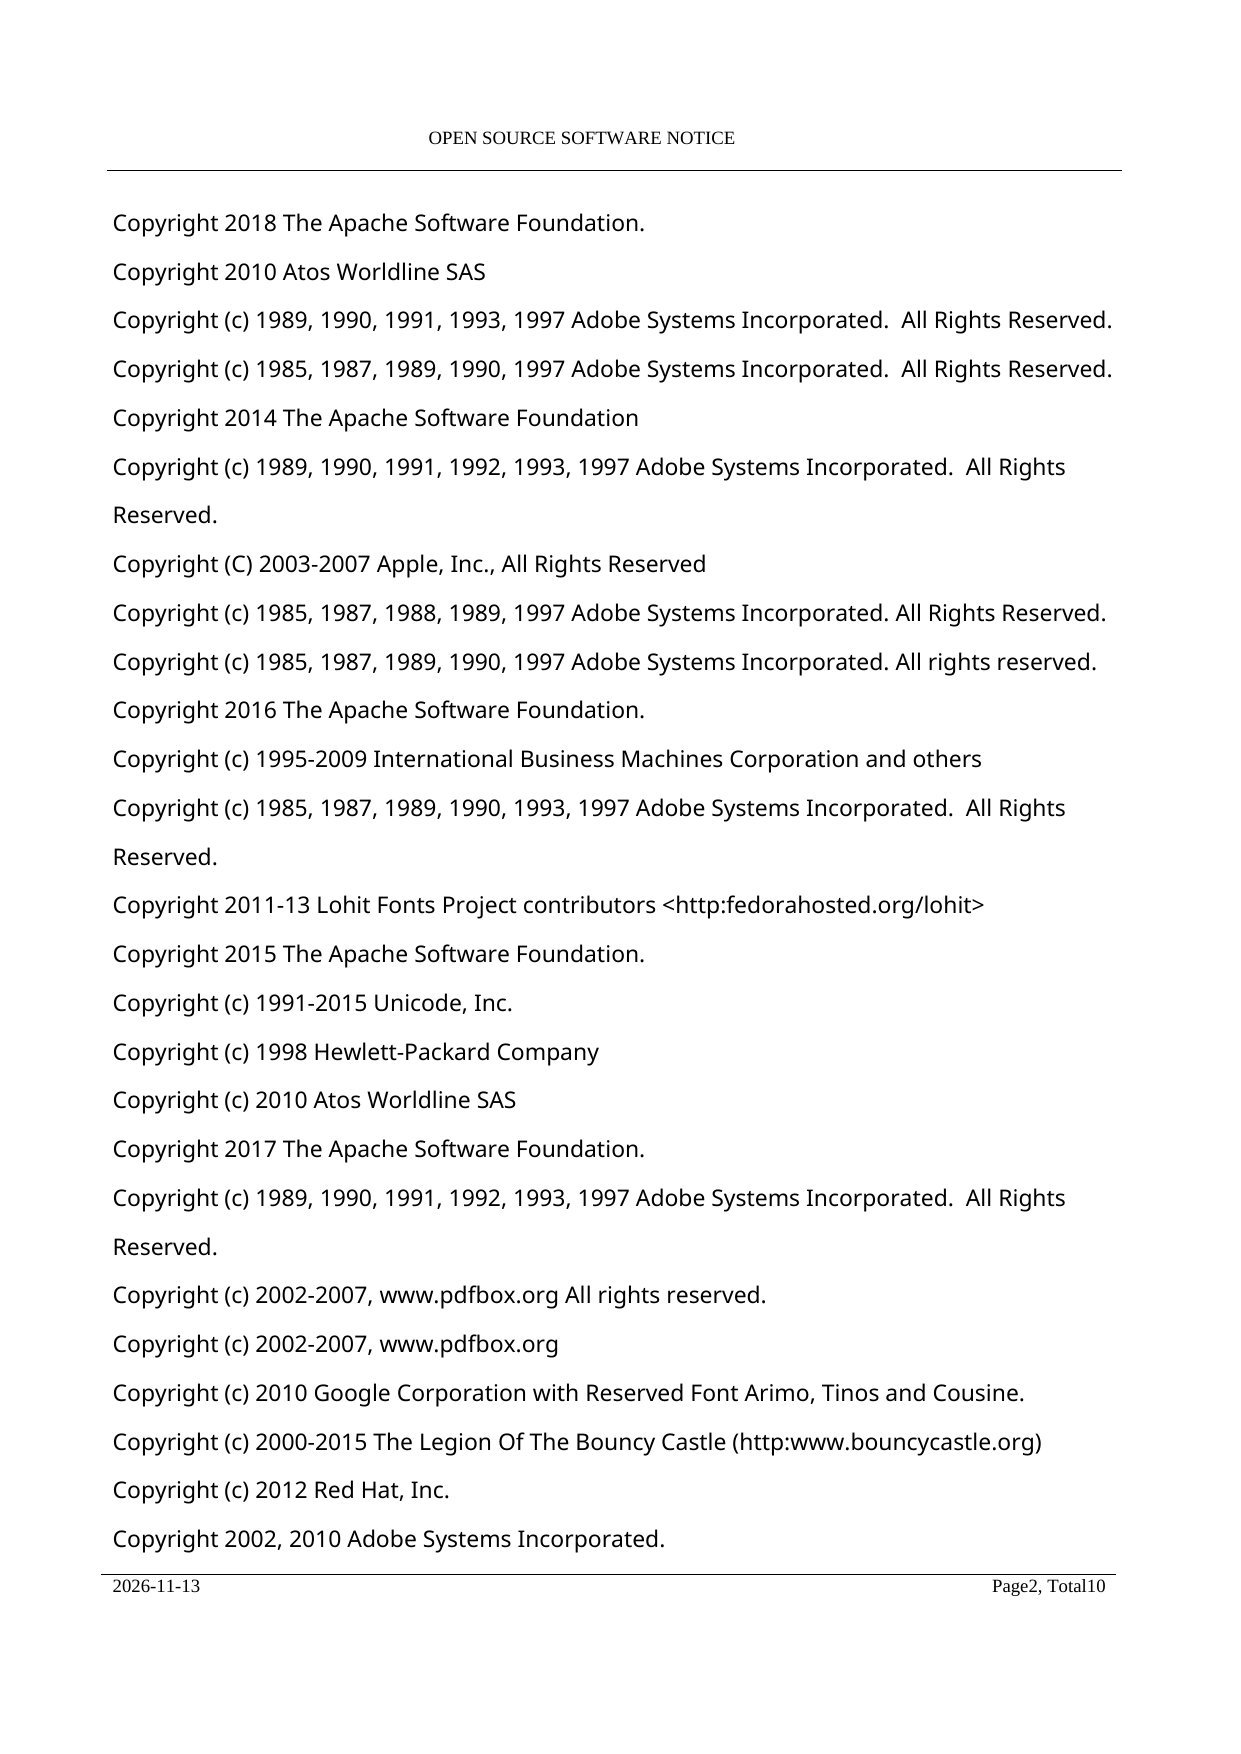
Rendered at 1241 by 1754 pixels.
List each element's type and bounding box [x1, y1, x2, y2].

text [112, 206, 1128, 1555]
